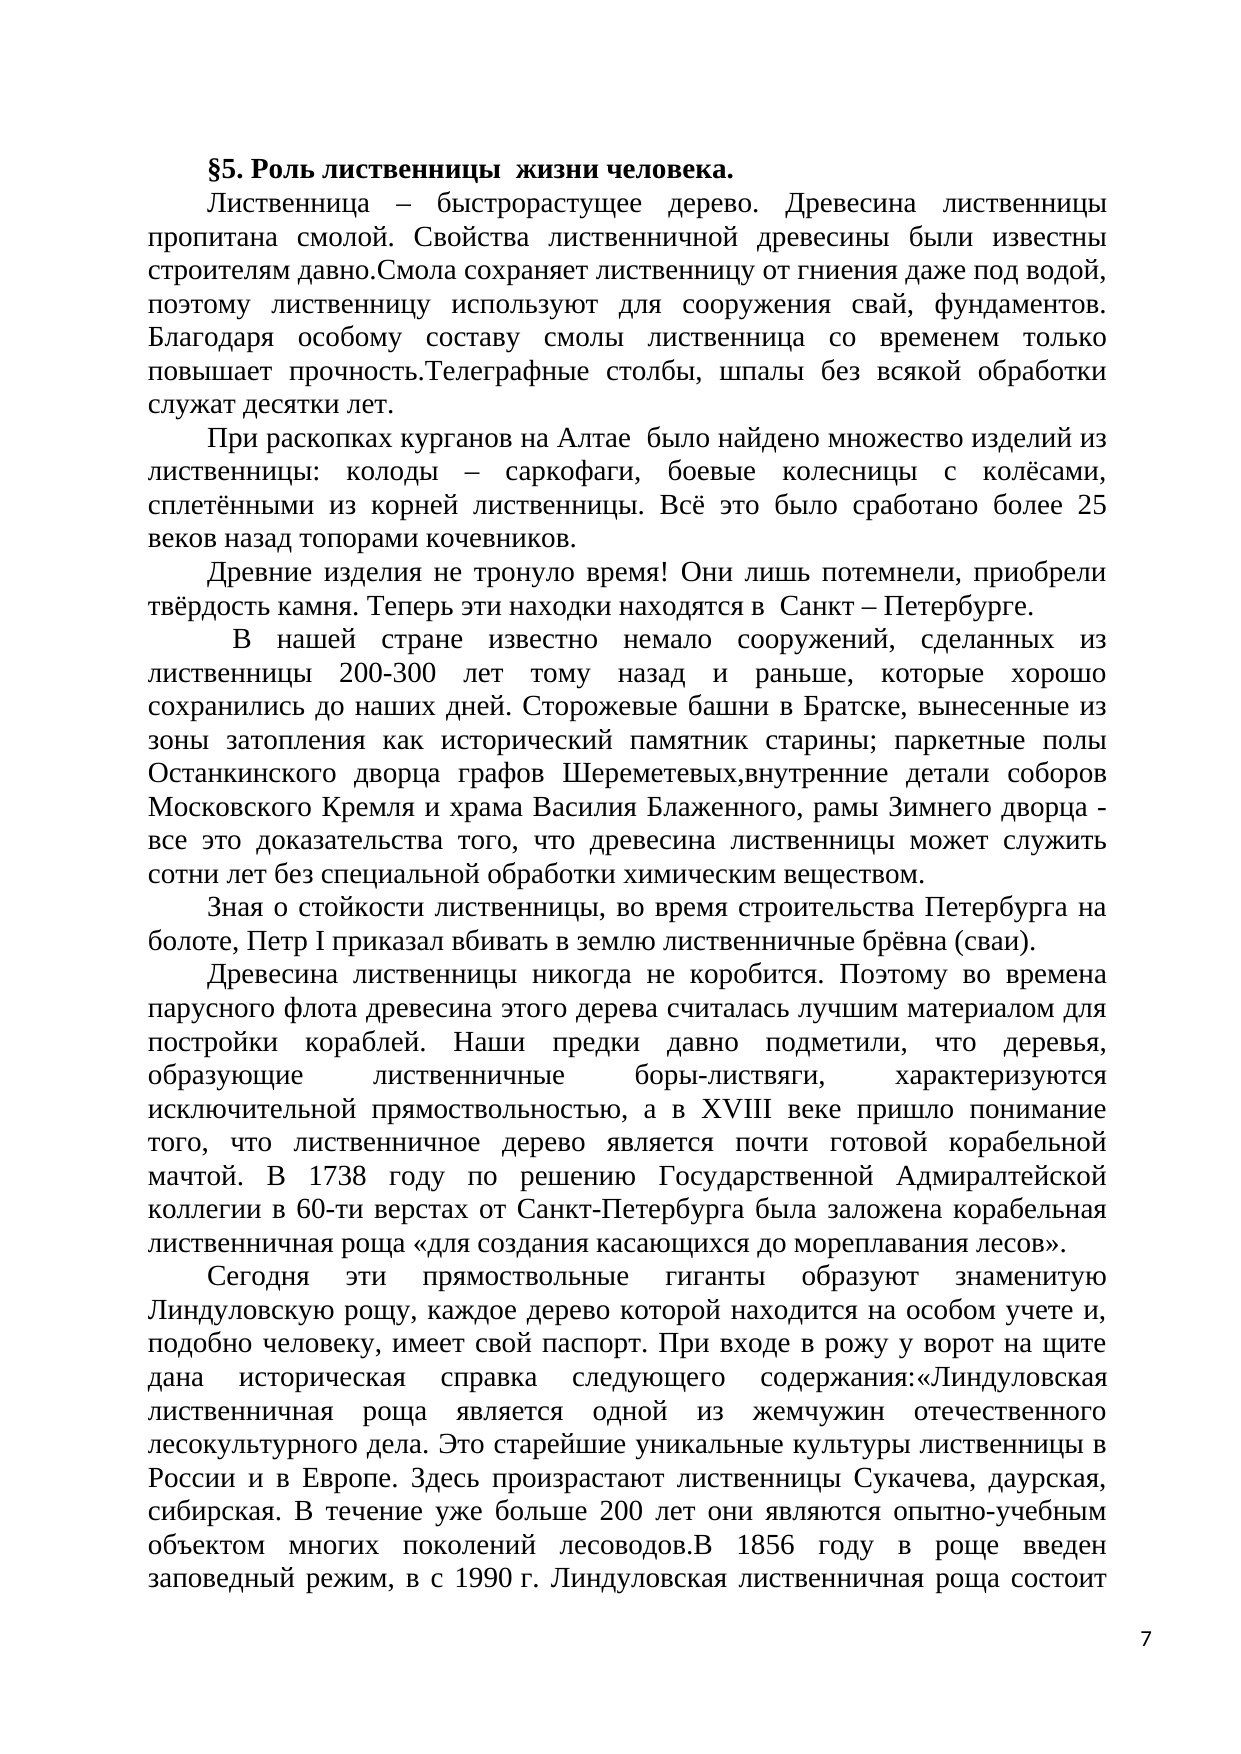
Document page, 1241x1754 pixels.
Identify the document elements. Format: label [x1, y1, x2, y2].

table_header [148, 118, 1107, 1594]
